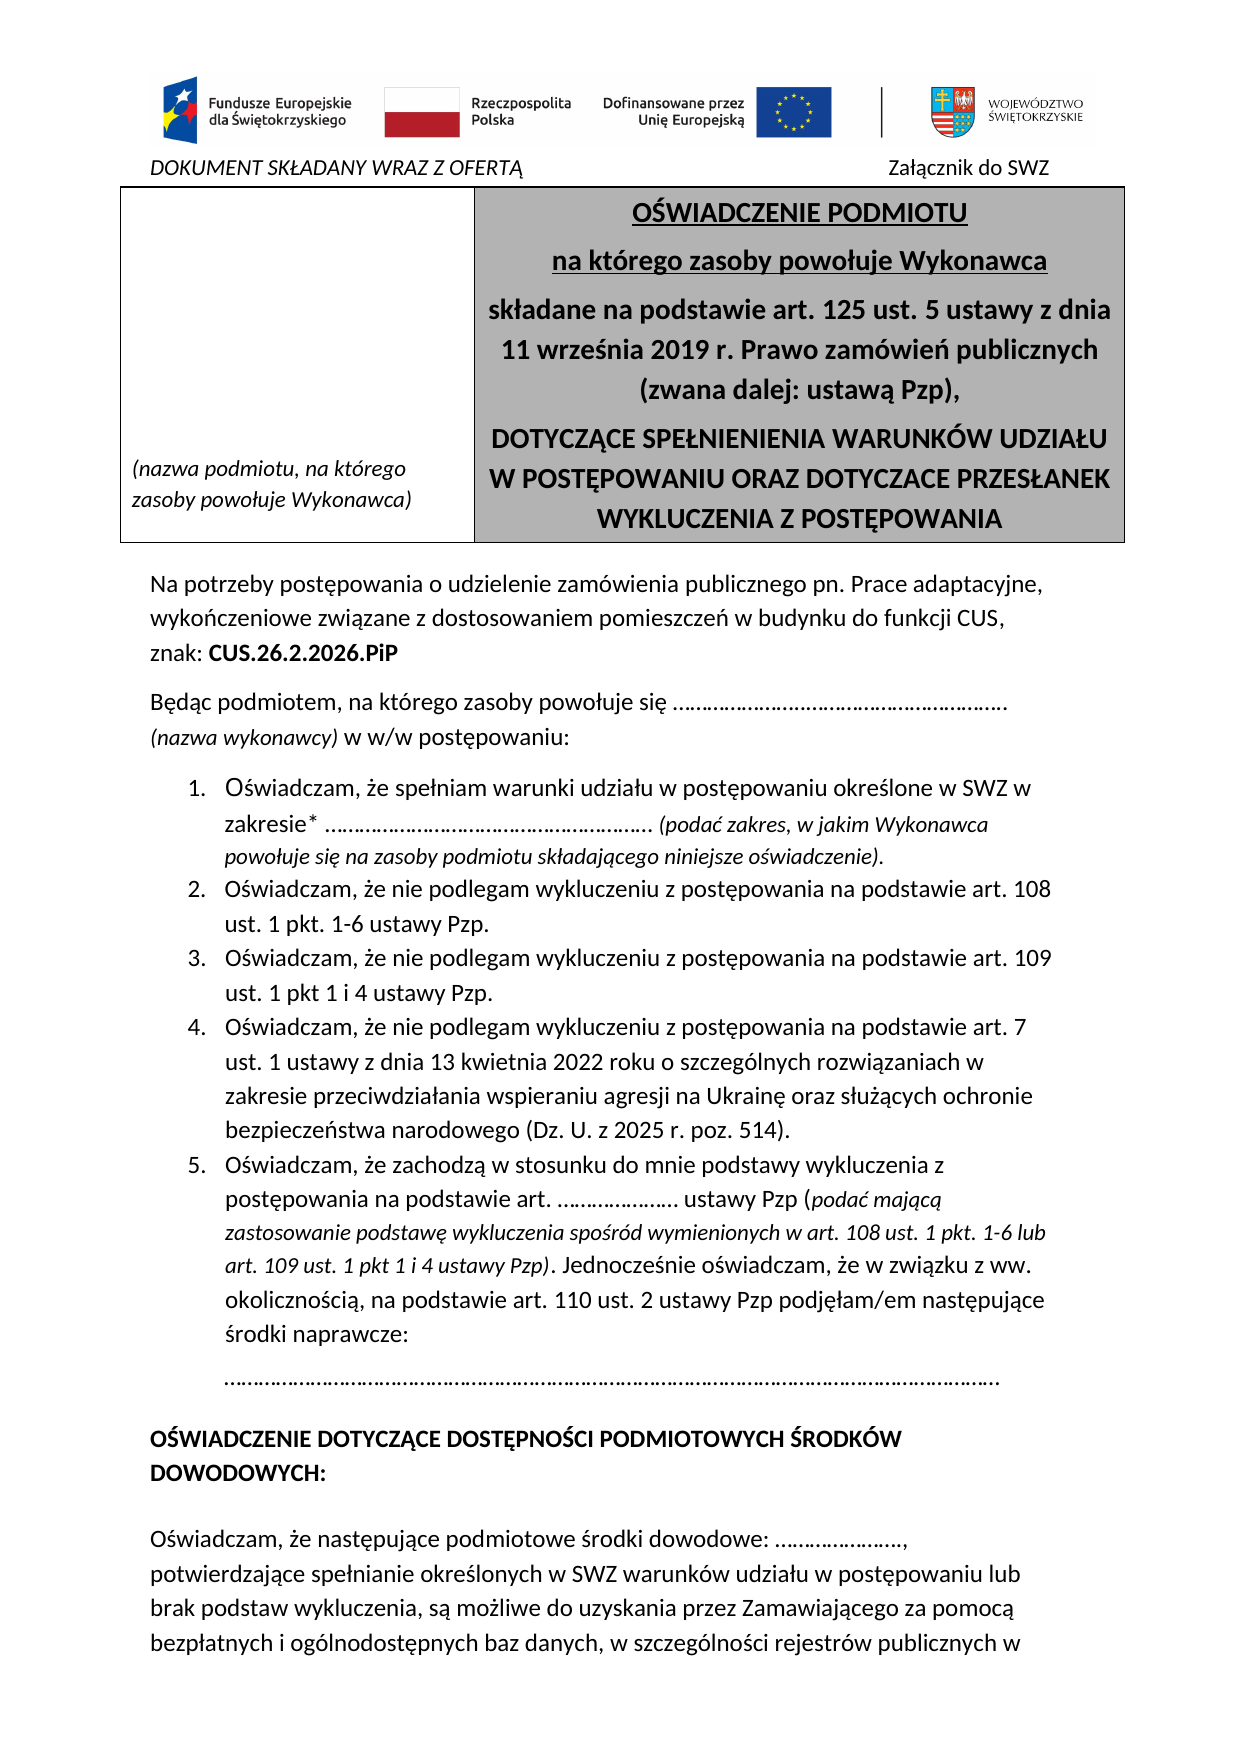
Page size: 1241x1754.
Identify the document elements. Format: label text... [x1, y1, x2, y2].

text Na potrzeby postępowania o udzielenie zamówienia publicznego pn. Prace adaptacyjne, wykończeniowe związane z dostosowaniem pomieszczeń w budynku do funkcji CUS, znak: CUS.26.2.2026.PiP [150, 568, 1059, 668]
text Będąc podmiotem, na którego zasoby powołuje się …………………..…………………………….. (nazwa wykonawcy) w w/w postępowaniu: [150, 686, 1059, 751]
list Oświadczam, że spełniam warunki udziału w postępowaniu określone w SWZ w zakresie* ………………………………………………… (podać zakres, w jakim Wykonawca powołuje się na zasoby podmiotu składającego niniejsze oświadczenie). [187, 770, 1059, 870]
list Oświadczam, że nie podlegam wykluczeniu z postępowania na podstawie art. 109 ust. 1 pkt 1 i 4 ustawy Pzp. [187, 942, 1059, 1007]
list Oświadczam, że zachodzą w stosunku do mnie podstawy wykluczenia z postępowania na podstawie art. ………………… ustawy Pzp (podać mającą zastosowanie podstawę wykluczenia spośród wymienionych w art. 108 ust. 1 pkt. 1-6 lub art. 109 ust. 1 pkt 1 i 4 ustawy Pzp). Jednocześnie oświadczam, że w związku z ww. okolicznością, na podstawie art. 110 ust. 2 ustawy Pzp podjęłam/em następujące środki naprawcze: [187, 1149, 1059, 1349]
list Oświadczam, że nie podlegam wykluczeniu z postępowania na podstawie art. 108 ust. 1 pkt. 1-6 ustawy Pzp. [187, 873, 1059, 938]
table_header (nazwa podmiotu, na którego zasoby powołuje Wykonawca) [121, 188, 474, 542]
text ……………………………………………………………………………………………………………………… [224, 1361, 1059, 1392]
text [150, 1523, 1059, 1657]
list Oświadczam, że nie podlegam wykluczeniu z postępowania na podstawie art. 7 ust. 1 ustawy z dnia 13 kwietnia 2022 roku o szczególnych rozwiązaniach w zakresie przeciwdziałania wspieraniu agresji na Ukrainę oraz służących ochronie bezpieczeństwa narodowego (Dz. U. z 2025 r. poz. 514). [187, 1011, 1059, 1145]
table_header OŚWIADCZENIE PODMIOTU na którego zasoby powołuje Wykonawca składane na podstawie art. 125 ust. 5 ustawy z dnia 11 września 2019 r. Prawo zamówień publicznych (zwana dalej: ustawą Pzp), DOTYCZĄCE SPEŁNIENIENIA WARUNKÓW UDZIAŁU W POSTĘPOWANIU ORAZ DOTYCZACE PRZESŁANEK WYKLUCZENIA Z POSTĘPOWANIA [475, 188, 1124, 542]
picture [150, 73, 1096, 147]
text DOKUMENT SKŁADANY WRAZ Z OFERTĄ Załącznik do SWZ [150, 153, 1059, 181]
text OŚWIADCZENIE DOTYCZĄCE DOSTĘPNOŚCI PODMIOTOWYCH ŚRODKÓW DOWODOWYCH: [150, 1423, 1059, 1488]
